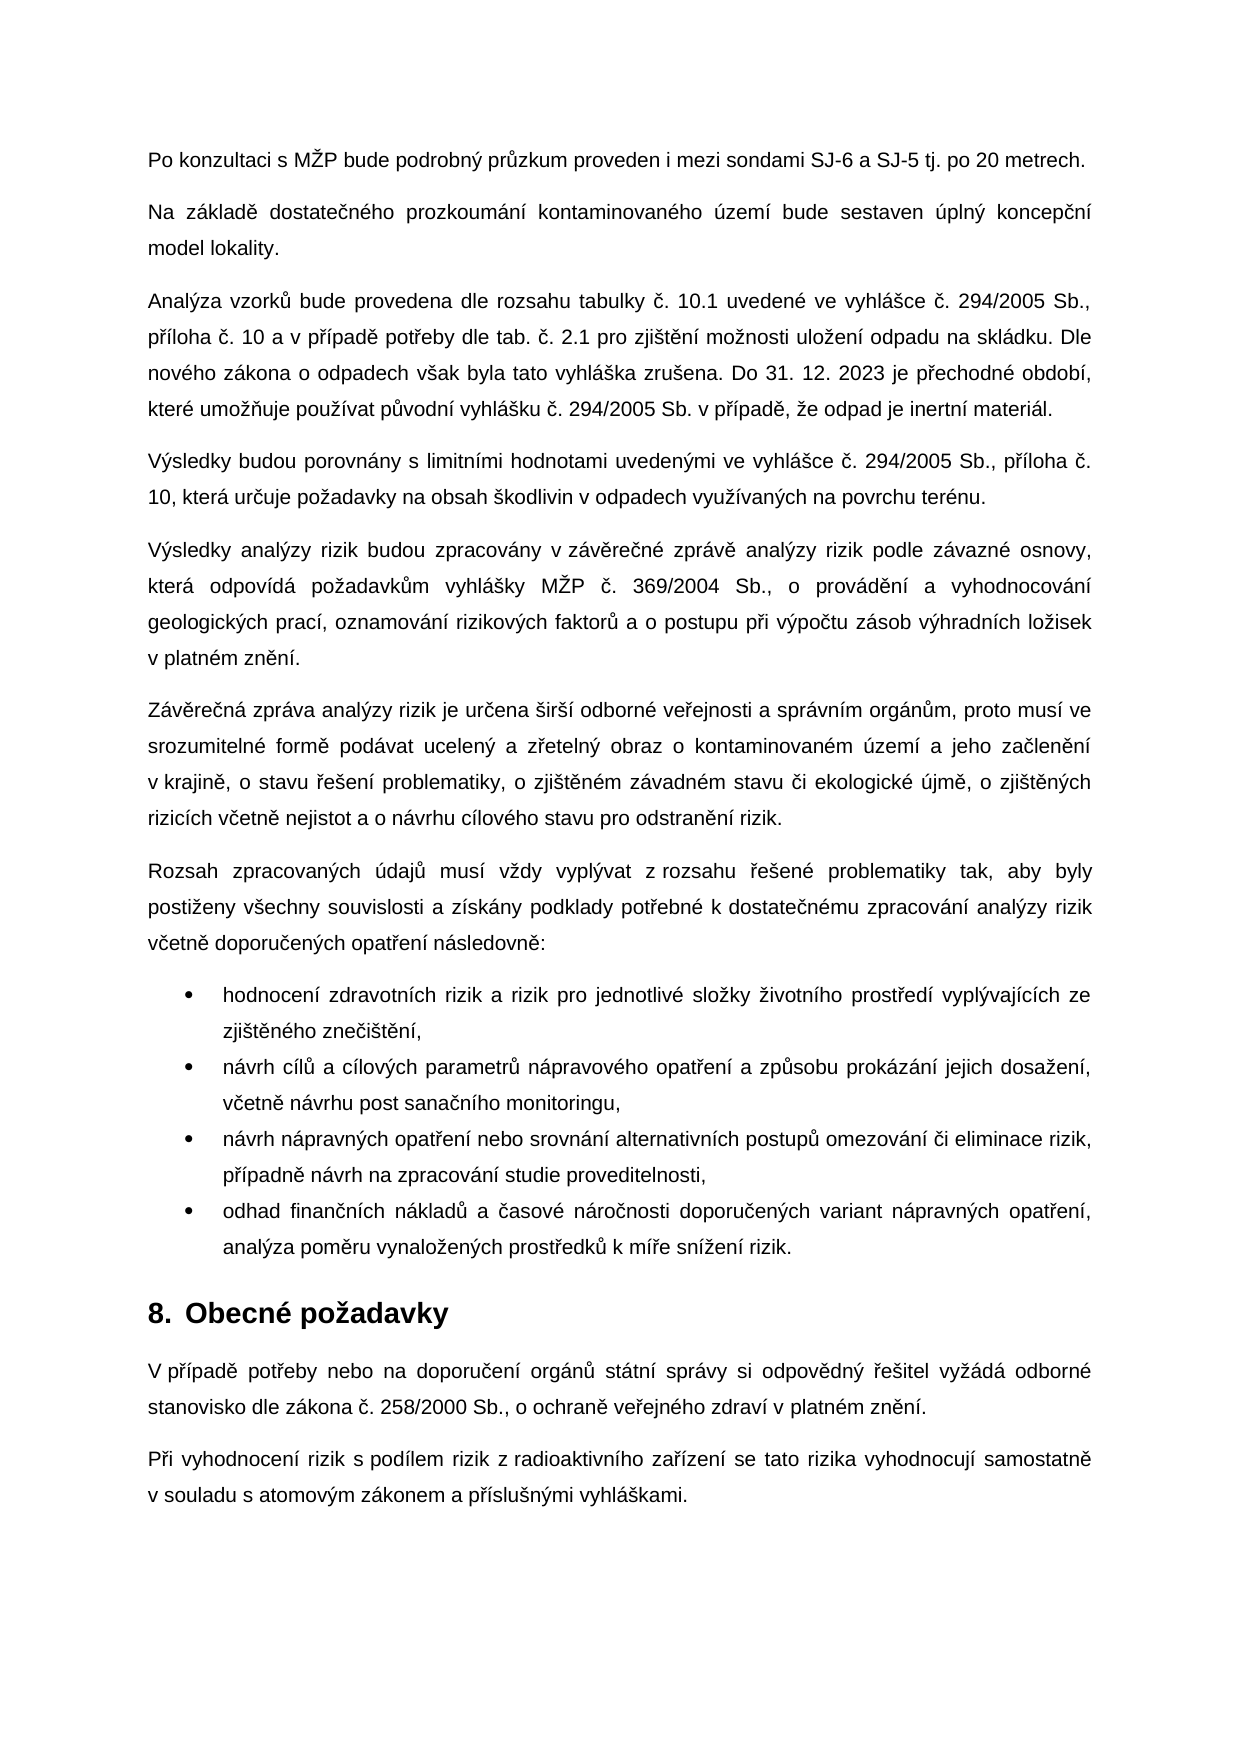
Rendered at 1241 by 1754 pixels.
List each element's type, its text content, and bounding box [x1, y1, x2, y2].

list návrh nápravných opatření nebo srovnání alternativních postupů omezování či eliminace rizik, případně návrh na zpracování studie proveditelnosti, [185, 1127, 1093, 1187]
text Rozsah zpracovaných údajů musí vždy vyplývat z rozsahu řešené problematiky tak, aby byly postiženy všechny souvislosti a získány podklady potřebné k dostatečnému zpracování analýzy rizik včetně doporučených opatření následovně: [148, 858, 1093, 954]
text Závěrečná zpráva analýzy rizik je určena širší odborné veřejnosti a správním orgánům, proto musí ve srozumitelné formě podávat ucelený a zřetelný obraz o kontaminovaném území a jeho začlenění v krajině, o stavu řešení problematiky, o zjištěném závadném stavu či ekologické újmě, o zjištěných rizicích včetně nejistot a o návrhu cílového stavu pro odstranění rizik. [148, 698, 1093, 830]
text V případě potřeby nebo na doporučení orgánů státní správy si odpovědný řešitel vyžádá odborné stanovisko dle zákona č. 258/2000 Sb., o ochraně veřejného zdraví v platném znění. [148, 1359, 1093, 1419]
text Analýza vzorků bude provedena dle rozsahu tabulky č. 10.1 uvedené ve vyhlášce č. 294/2005 Sb., příloha č. 10 a v případě potřeby dle tab. č. 2.1 pro zjištění možnosti uložení odpadu na skládku. Dle nového zákona o odpadech však byla tato vyhláška zrušena. Do 31. 12. 2023 je přechodné období, které umožňuje používat původní vyhlášku č. 294/2005 Sb. v případě, že odpad je inertní materiál. [148, 289, 1093, 421]
text Na základě dostatečného prozkoumání kontaminovaného území bude sestaven úplný koncepční model lokality. [148, 200, 1093, 260]
text Při vyhodnocení rizik s podílem rizik z radioaktivního zařízení se tato rizika vyhodnocují samostatně v souladu s atomovým zákonem a příslušnými vyhláškami. [148, 1447, 1093, 1507]
list hodnocení zdravotních rizik a rizik pro jednotlivé složky životního prostředí vyplývajících ze zjištěného znečištění, [185, 983, 1093, 1043]
text Po konzultaci s MŽP bude podrobný průzkum proveden i mezi sondami SJ-6 a SJ-5 tj. po 20 metrech. [148, 148, 1093, 172]
list odhad finančních nákladů a časové náročnosti doporučených variant nápravných opatření, analýza poměru vynaložených prostředků k míře snížení rizik. [185, 1199, 1093, 1259]
subtitle Obecné požadavky [148, 1296, 1033, 1329]
list návrh cílů a cílových parametrů nápravového opatření a způsobu prokázání jejich dosažení, včetně návrhu post sanačního monitoringu, [185, 1055, 1093, 1115]
text Výsledky analýzy rizik budou zpracovány v závěrečné zprávě analýzy rizik podle závazné osnovy, která odpovídá požadavkům vyhlášky MŽP č. 369/2004 Sb., o provádění a vyhodnocování geologických prací, oznamování rizikových faktorů a o postupu při výpočtu zásob výhradních ložisek v platném znění. [148, 538, 1093, 669]
text Výsledky budou porovnány s limitními hodnotami uvedenými ve vyhlášce č. 294/2005 Sb., příloha č. 10, která určuje požadavky na obsah škodlivin v odpadech využívaných na povrchu terénu. [148, 449, 1093, 509]
